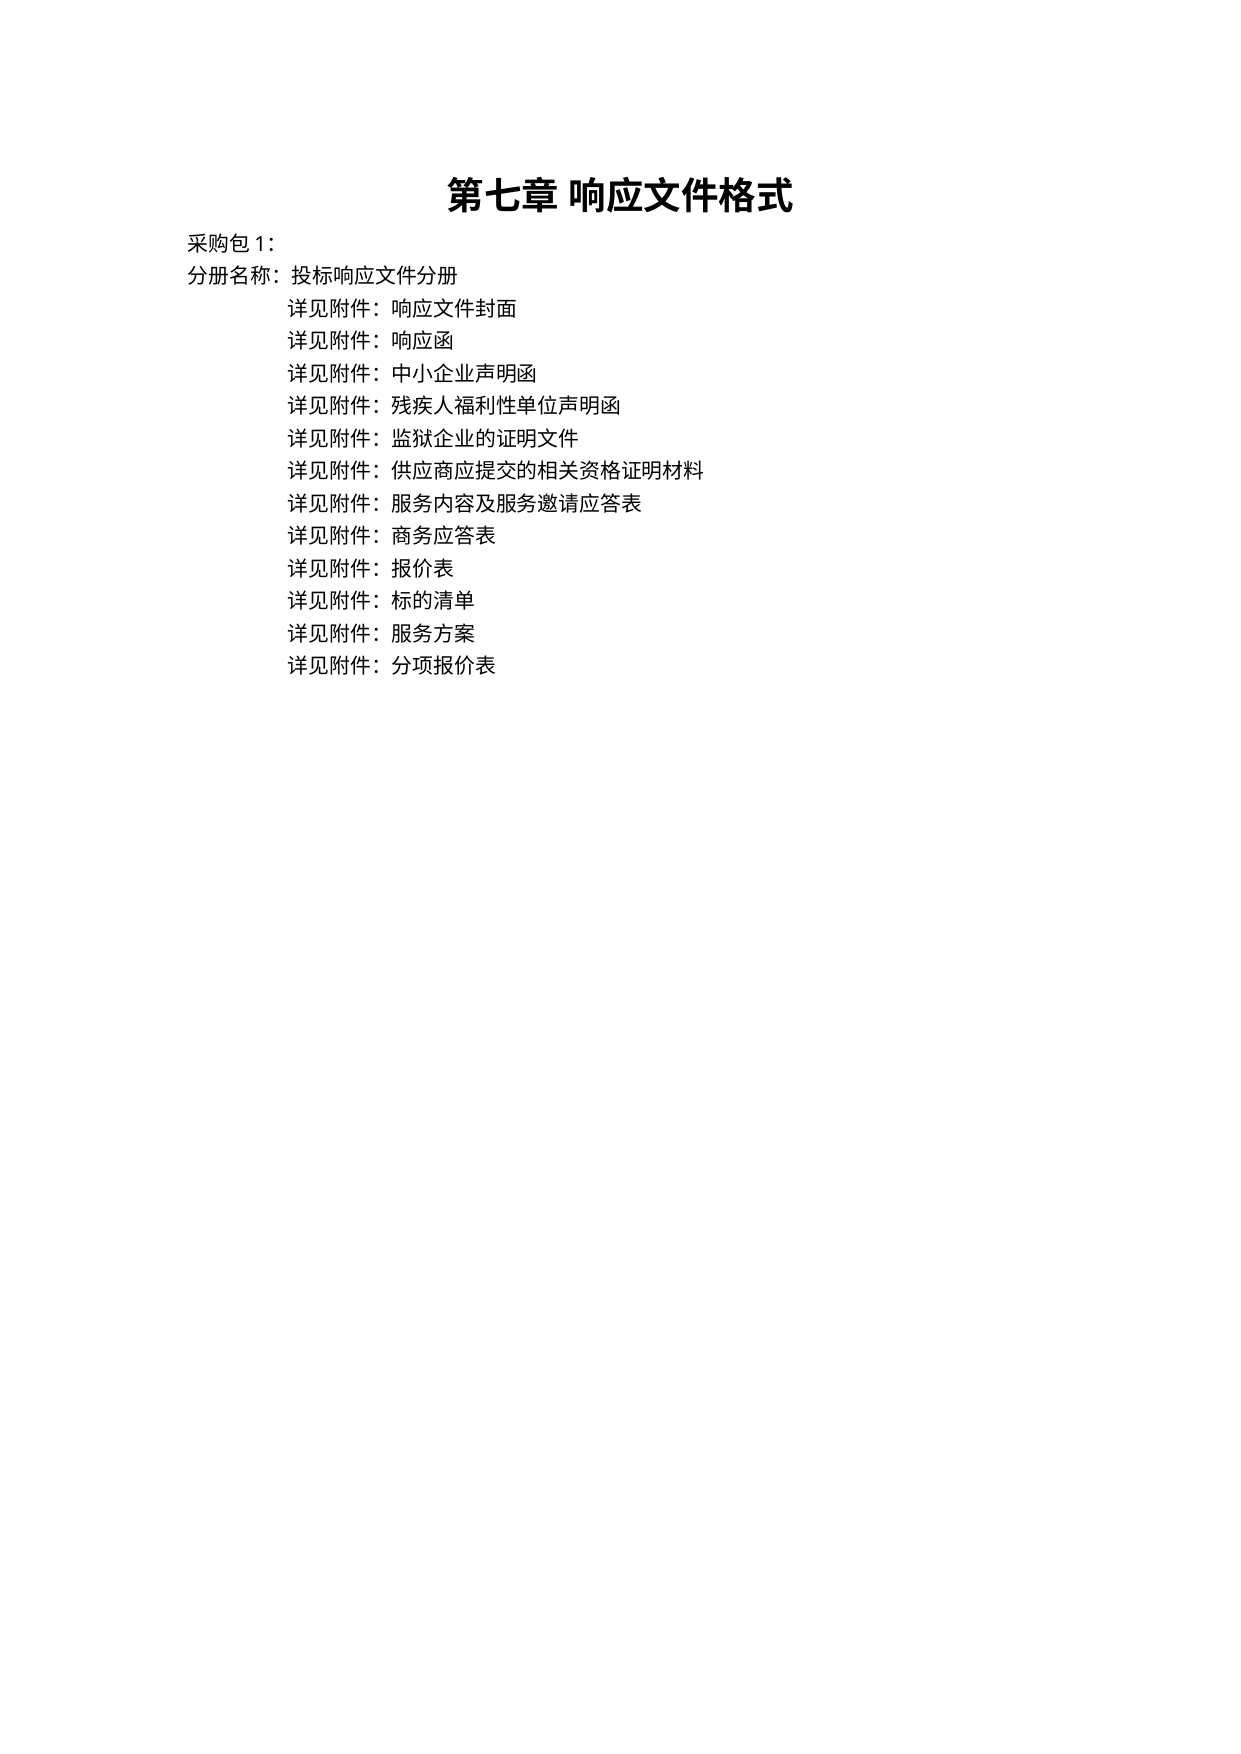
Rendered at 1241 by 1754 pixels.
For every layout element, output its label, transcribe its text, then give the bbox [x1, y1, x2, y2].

text 详见附件：响应函 [187, 324, 1053, 357]
text 详见附件：标的清单 [187, 584, 1053, 617]
text 分册名称：投标响应文件分册 [187, 259, 1053, 292]
text 详见附件：监狱企业的证明文件 [187, 422, 1053, 454]
text 详见附件：服务方案 [187, 617, 1053, 649]
text 详见附件：中小企业声明函 [187, 357, 1053, 389]
text 详见附件：报价表 [187, 552, 1053, 584]
text 详见附件：商务应答表 [187, 519, 1053, 552]
text 详见附件：服务内容及服务邀请应答表 [187, 487, 1053, 519]
text 详见附件：响应文件封面 [187, 292, 1053, 324]
text 采购包1： [187, 227, 1053, 259]
text 详见附件：残疾人福利性单位声明函 [187, 389, 1053, 422]
text 第七章 响应文件格式 [187, 162, 1053, 227]
text 详见附件：分项报价表 [187, 649, 1053, 682]
text 详见附件：供应商应提交的相关资格证明材料 [187, 454, 1053, 487]
